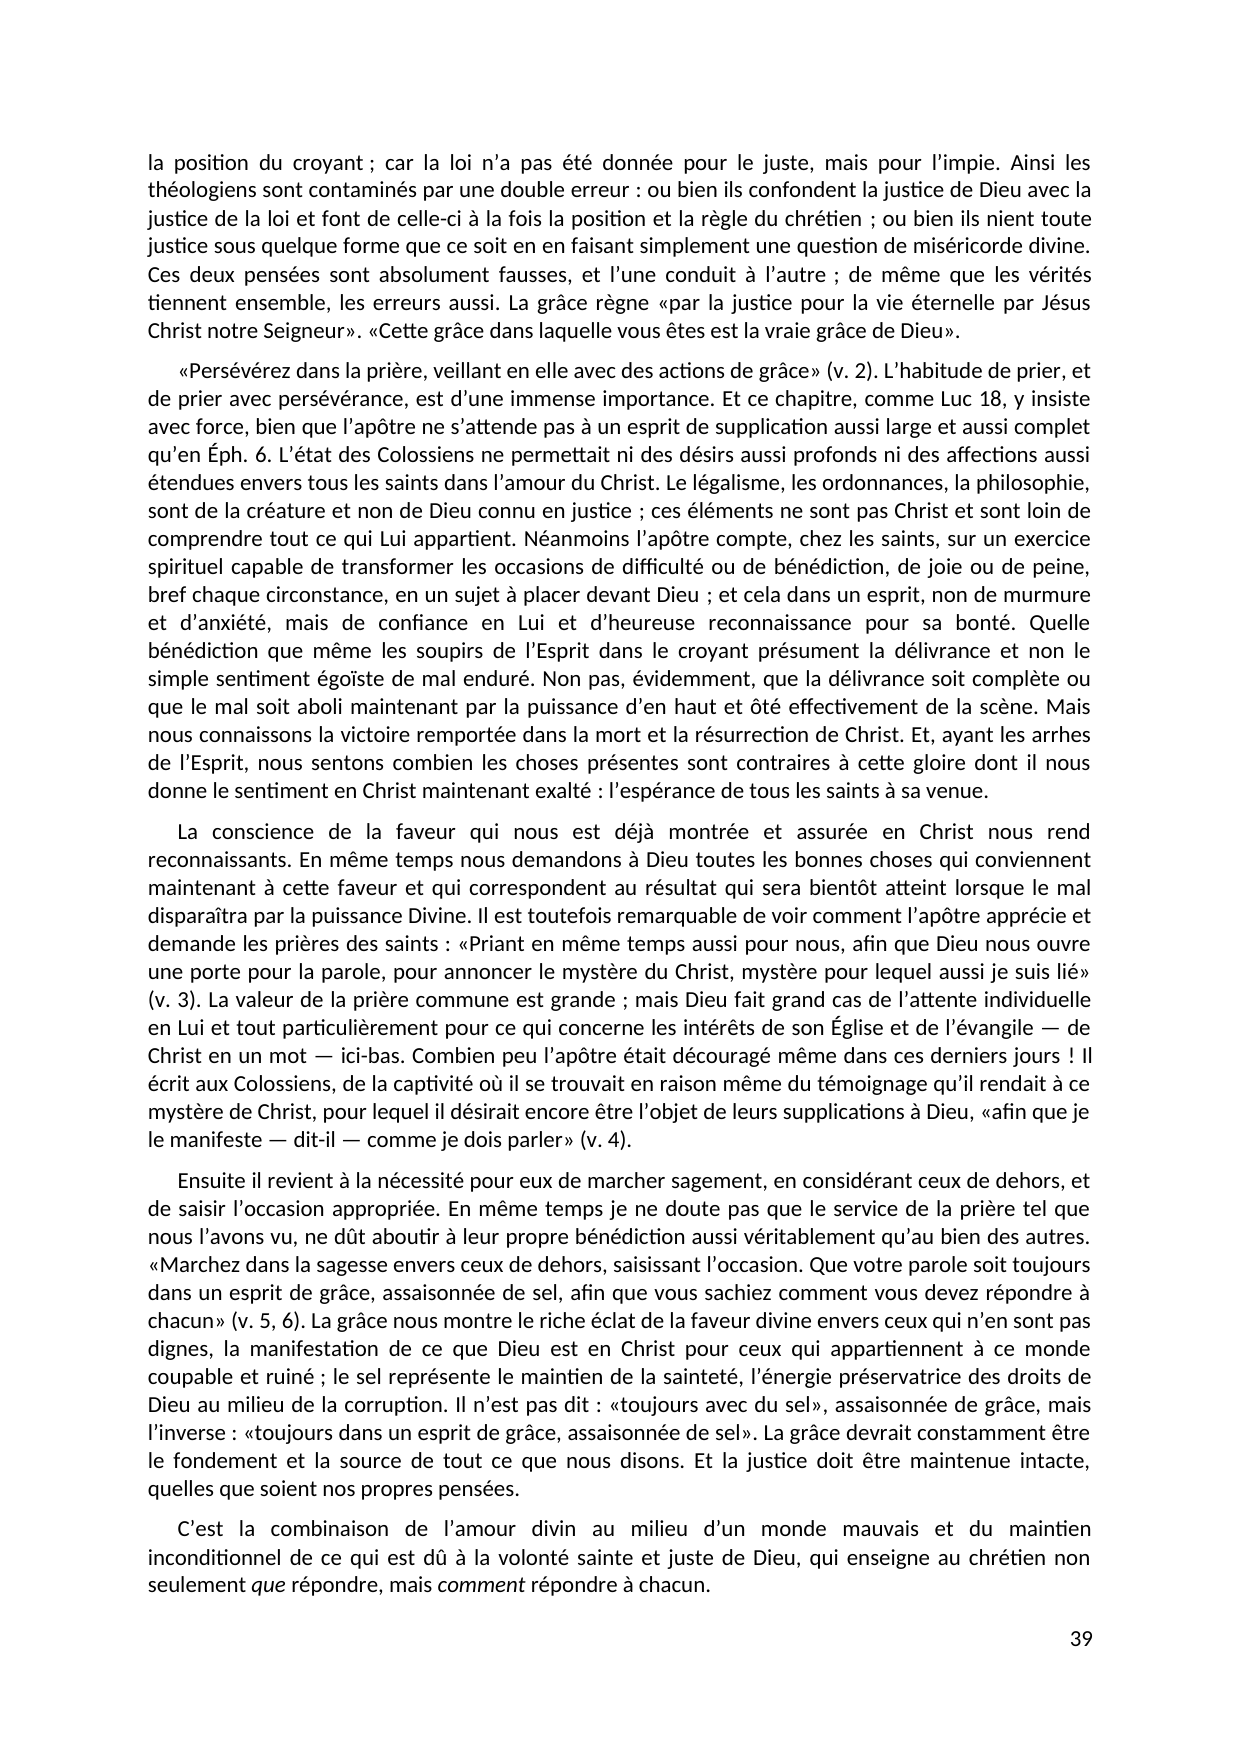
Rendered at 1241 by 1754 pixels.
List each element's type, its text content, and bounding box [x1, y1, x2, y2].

text «Persévérez dans la prière, veillant en elle avec des actions de grâce» (v. 2). L’habitude de prier, et de prier avec persévérance, est d’une immense importance. Et ce chapitre, comme Luc 18, y insiste avec force, bien que l’apôtre ne s’attende pas à un esprit de supplication aussi large et aussi complet qu’en Éph. 6. L’état des Colossiens ne permettait ni des désirs aussi profonds ni des affections aussi étendues envers tous les saints dans l’amour du Christ. Le légalisme, les ordonnances, la philosophie, sont de la créature et non de Dieu connu en justice ; ces éléments ne sont pas Christ et sont loin de comprendre tout ce qui Lui appartient. Néanmoins l’apôtre compte, chez les saints, sur un exercice spirituel capable de transformer les occasions de difficulté ou de bénédiction, de joie ou de peine, bref chaque circonstance, en un sujet à placer devant Dieu ; et cela dans un esprit, non de murmure et d’anxiété, mais de confiance en Lui et d’heureuse reconnaissance pour sa bonté. Quelle bénédiction que même les soupirs de l’Esprit dans le croyant présument la délivrance et non le simple sentiment égoïste de mal enduré. Non pas, évidemment, que la délivrance soit complète ou que le mal soit aboli maintenant par la puissance d’en haut et ôté effectivement de la scène. Mais nous connaissons la victoire remportée dans la mort et la résurrection de Christ. Et, ayant les arrhes de l’Esprit, nous sentons combien les choses présentes sont contraires à cette gloire dont il nous donne le sentiment en Christ maintenant exalté : l’espérance de tous les saints à sa venue. [148, 356, 1093, 804]
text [148, 148, 1093, 344]
text C’est la combinaison de l’amour divin au milieu d’un monde mauvais et du maintien inconditionnel de ce qui est dû à la volonté sainte et juste de Dieu, qui enseigne au chrétien non seulement que répondre, mais comment répondre à chacun. [148, 1514, 1093, 1599]
text La conscience de la faveur qui nous est déjà montrée et assurée en Christ nous rend reconnaissants. En même temps nous demandons à Dieu toutes les bonnes choses qui conviennent maintenant à cette faveur et qui correspondent au résultat qui sera bientôt atteint lorsque le mal disparaîtra par la puissance Divine. Il est toutefois remarquable de voir comment l’apôtre apprécie et demande les prières des saints : «Priant en même temps aussi pour nous, afin que Dieu nous ouvre une porte pour la parole, pour annoncer le mystère du Christ, mystère pour lequel aussi je suis lié» (v. 3). La valeur de la prière commune est grande ; mais Dieu fait grand cas de l’attente individuelle en Lui et tout particulièrement pour ce qui concerne les intérêts de son Église et de l’évangile — de Christ en un mot — ici-bas. Combien peu l’apôtre était découragé même dans ces derniers jours ! Il écrit aux Colossiens, de la captivité où il se trouvait en raison même du témoignage qu’il rendait à ce mystère de Christ, pour lequel il désirait encore être l’objet de leurs supplications à Dieu, «afin que je le manifeste — dit-il — comme je dois parler» (v. 4). [148, 817, 1093, 1153]
text Ensuite il revient à la nécessité pour eux de marcher sagement, en considérant ceux de dehors, et de saisir l’occasion appropriée. En même temps je ne doute pas que le service de la prière tel que nous l’avons vu, ne dût aboutir à leur propre bénédiction aussi véritablement qu’au bien des autres. «Marchez dans la sagesse envers ceux de dehors, saisissant l’occasion. Que votre parole soit toujours dans un esprit de grâce, assaisonnée de sel, afin que vous sachiez comment vous devez répondre à chacun» (v. 5, 6). La grâce nous montre le riche éclat de la faveur divine envers ceux qui n’en sont pas dignes, la manifestation de ce que Dieu est en Christ pour ceux qui appartiennent à ce monde coupable et ruiné ; le sel représente le maintien de la sainteté, l’énergie préservatrice des droits de Dieu au milieu de la corruption. Il n’est pas dit : «toujours avec du sel», assaisonnée de grâce, mais l’inverse : «toujours dans un esprit de grâce, assaisonnée de sel». La grâce devrait constamment être le fondement et la source de tout ce que nous disons. Et la justice doit être maintenue intacte, quelles que soient nos propres pensées. [148, 1166, 1093, 1502]
